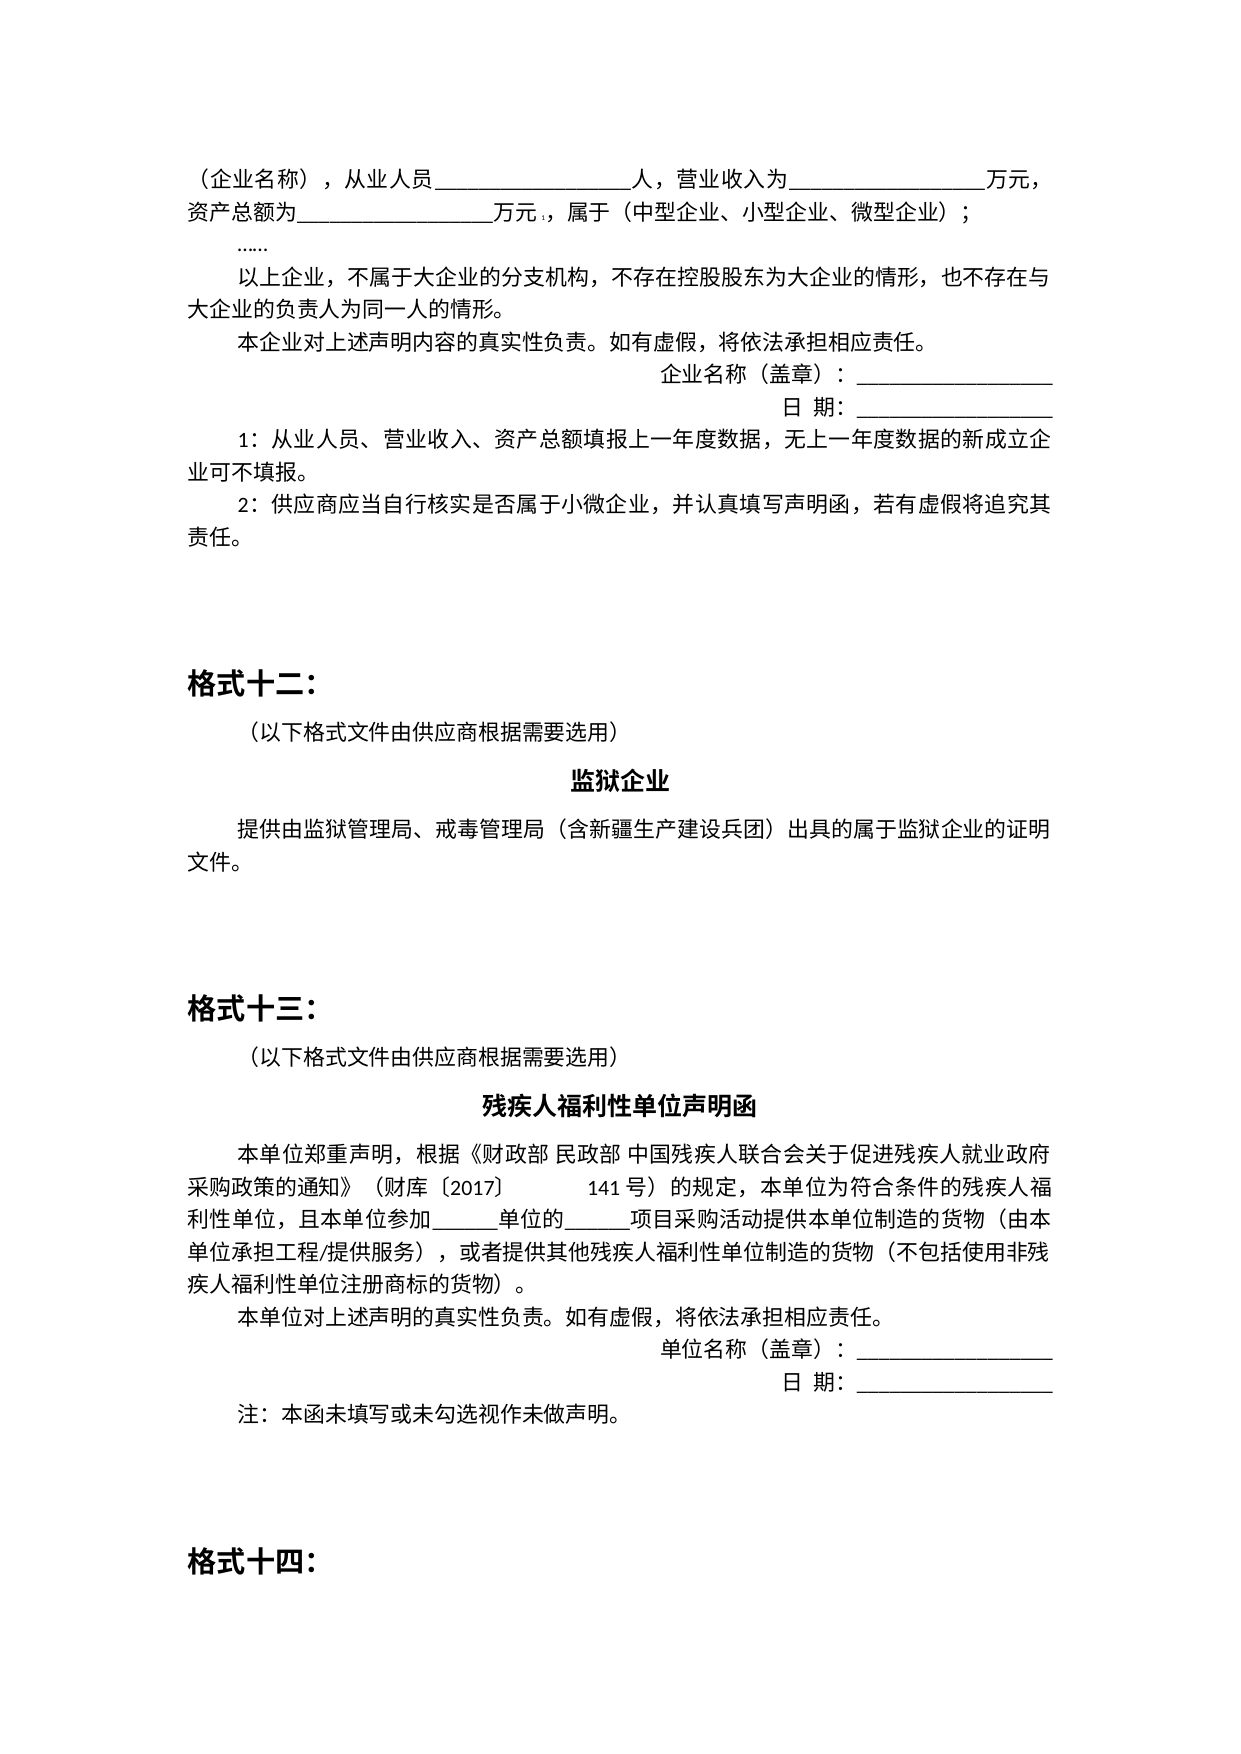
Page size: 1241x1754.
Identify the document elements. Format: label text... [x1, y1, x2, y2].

text 残疾人福利性单位声明函 [187, 1072, 1053, 1137]
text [187, 162, 1053, 227]
text 以上企业，不属于大企业的分支机构，不存在控股股东为大企业的情形，也不存在与大企业的负责人为同一人的情形。 [187, 259, 1053, 324]
text 单位名称（盖章）：__________________ [187, 1332, 1053, 1364]
text 格式十三： [187, 974, 1053, 1039]
text 日 期：__________________ [187, 1364, 1053, 1397]
text 企业名称（盖章）：__________________ [187, 357, 1053, 389]
text 本单位郑重声明，根据《财政部 民政部 中国残疾人联合会关于促进残疾人就业政府采购政策的通知》（财库〔2017〕 141号）的规定，本单位为符合条件的残疾人福利性单位，且本单位参加______单位的______项目采购活动提供本单位制造的货物（由本单位承担工程/提供服务），或者提供其他残疾人福利性单位制造的货物（不包括使用非残疾人福利性单位注册商标的货物）。 [187, 1137, 1053, 1299]
text 监狱企业 [187, 747, 1053, 812]
text 提供由监狱管理局、戒毒管理局（含新疆生产建设兵团）出具的属于监狱企业的证明文件。 [187, 812, 1053, 877]
text 日 期：__________________ [187, 389, 1053, 422]
text （以下格式文件由供应商根据需要选用） [187, 1039, 1053, 1072]
text 格式十四： [187, 1527, 1053, 1592]
text 1：从业人员、营业收入、资产总额填报上一年度数据，无上一年度数据的新成立企业可不填报。 [187, 422, 1053, 487]
text …… [187, 227, 1053, 259]
text 本单位对上述声明的真实性负责。如有虚假，将依法承担相应责任。 [187, 1299, 1053, 1332]
text 格式十二： [187, 649, 1053, 714]
text （以下格式文件由供应商根据需要选用） [187, 714, 1053, 747]
text 2：供应商应当自行核实是否属于小微企业，并认真填写声明函，若有虚假将追究其责任。 [187, 487, 1053, 552]
text 本企业对上述声明内容的真实性负责。如有虚假，将依法承担相应责任。 [187, 324, 1053, 357]
text 注：本函未填写或未勾选视作未做声明。 [187, 1397, 1053, 1429]
